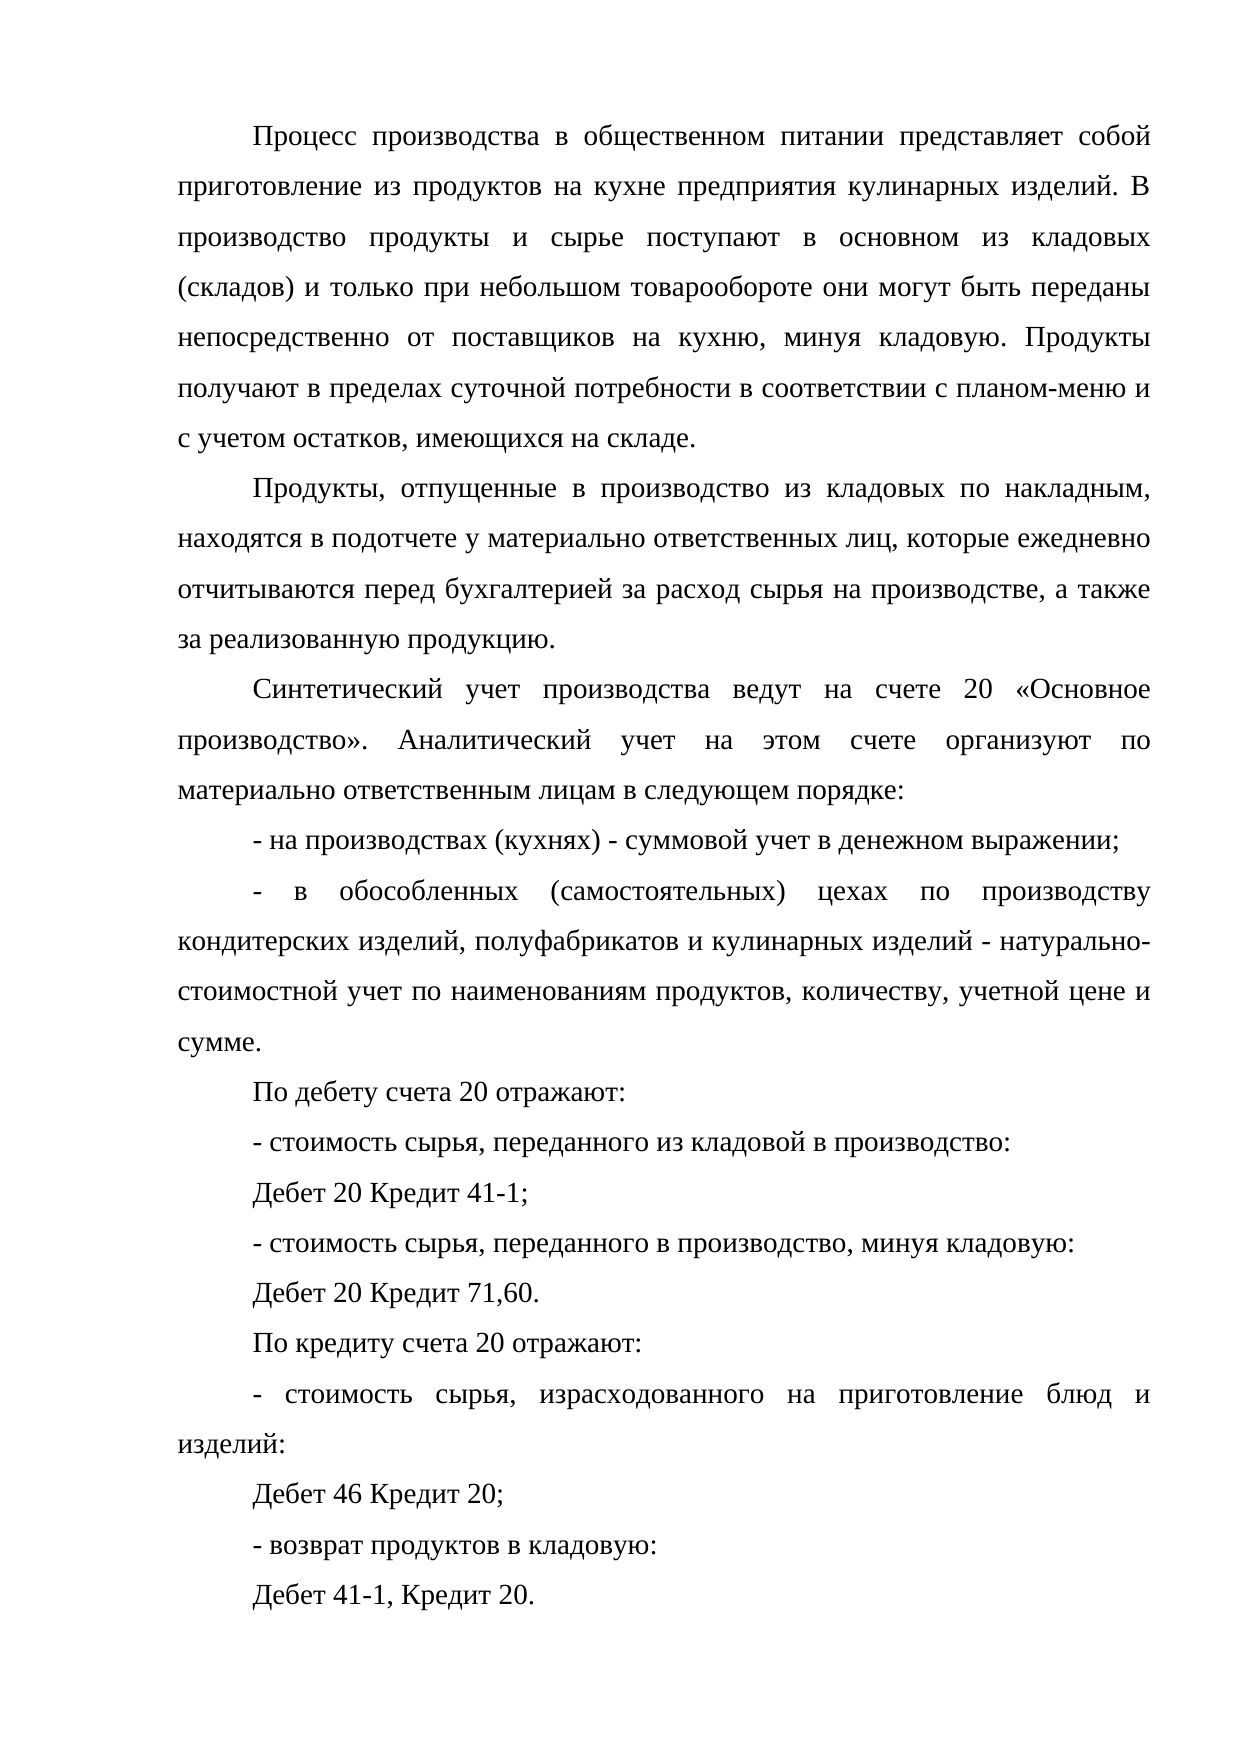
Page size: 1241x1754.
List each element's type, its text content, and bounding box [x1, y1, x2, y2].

text Процесс производства в общественном питании представляет собой приготовление из продуктов на кухне предприятия кулинарных изделий. В производство продукты и сырье поступают в основном из кладовых (складов) и только при небольшом товарообороте они могут быть переданы непосредственно от поставщиков на кухню, минуя кладовую. Продукты получают в пределах суточной потребности в соответствии с планом-меню и с учетом остатков, имеющихся на складе. [177, 118, 1152, 453]
text Дебет 41-1, Кредит 20. [177, 1577, 1152, 1611]
text Продукты, отпущенные в производство из кладовых по накладным, находятся в подотчете у материально ответственных лиц, которые ежедневно отчитываются перед бухгалтерией за расход сырья на производстве, а также за реализованную продукцию. [177, 470, 1152, 655]
text - стоимость сырья, переданного в производство, минуя кладовую: [177, 1225, 1152, 1258]
text Дебет 46 Кредит 20; [177, 1477, 1152, 1510]
text Дебет 20 Кредит 41-1; [177, 1175, 1152, 1208]
text Синтетический учет производства ведут на счете 20 «Основное производство». Аналитический учет на этом счете организуют по материально ответственным лицам в следующем порядке: [177, 672, 1152, 806]
text Дебет 20 Кредит 71,60. [177, 1275, 1152, 1309]
text - стоимость сырья, переданного из кладовой в производство: [177, 1124, 1152, 1158]
text - стоимость сырья, израсходованного на приготовление блюд и изделий: [177, 1376, 1152, 1460]
text По дебету счета 20 отражают: [177, 1074, 1152, 1108]
text - возврат продуктов в кладовую: [177, 1527, 1152, 1560]
text - на производствах (кухнях) - суммовой учет в денежном выражении; [177, 822, 1152, 856]
text - в обособленных (самостоятельных) цехах по производству кондитерских изделий, полуфабрикатов и кулинарных изделий - натурально-стоимостной учет по наименованиям продуктов, количеству, учетной цене и сумме. [177, 873, 1152, 1057]
text По кредиту счета 20 отражают: [177, 1326, 1152, 1359]
